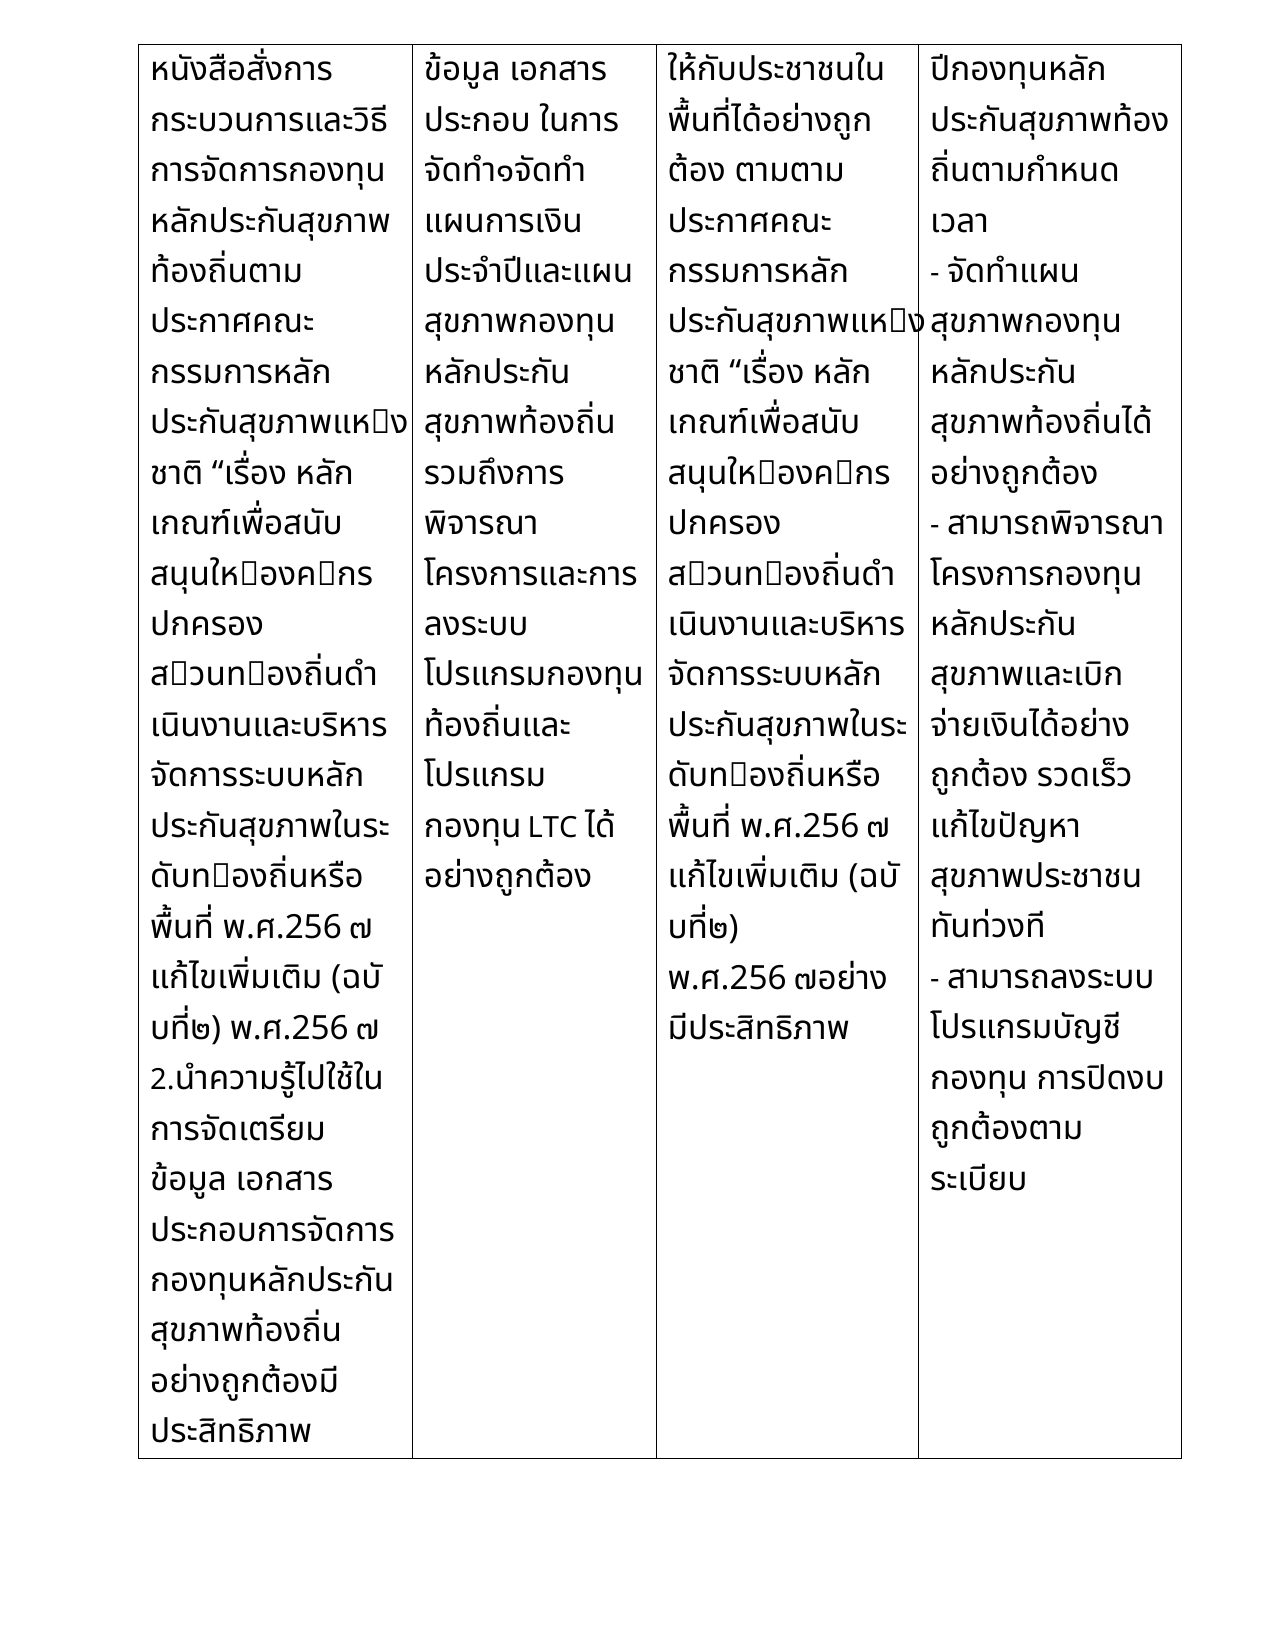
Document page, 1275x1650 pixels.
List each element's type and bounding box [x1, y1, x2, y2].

table_cell [919, 45, 1181, 1458]
table_cell [413, 45, 656, 1458]
table_cell [657, 45, 918, 1458]
table_cell [139, 45, 412, 1458]
